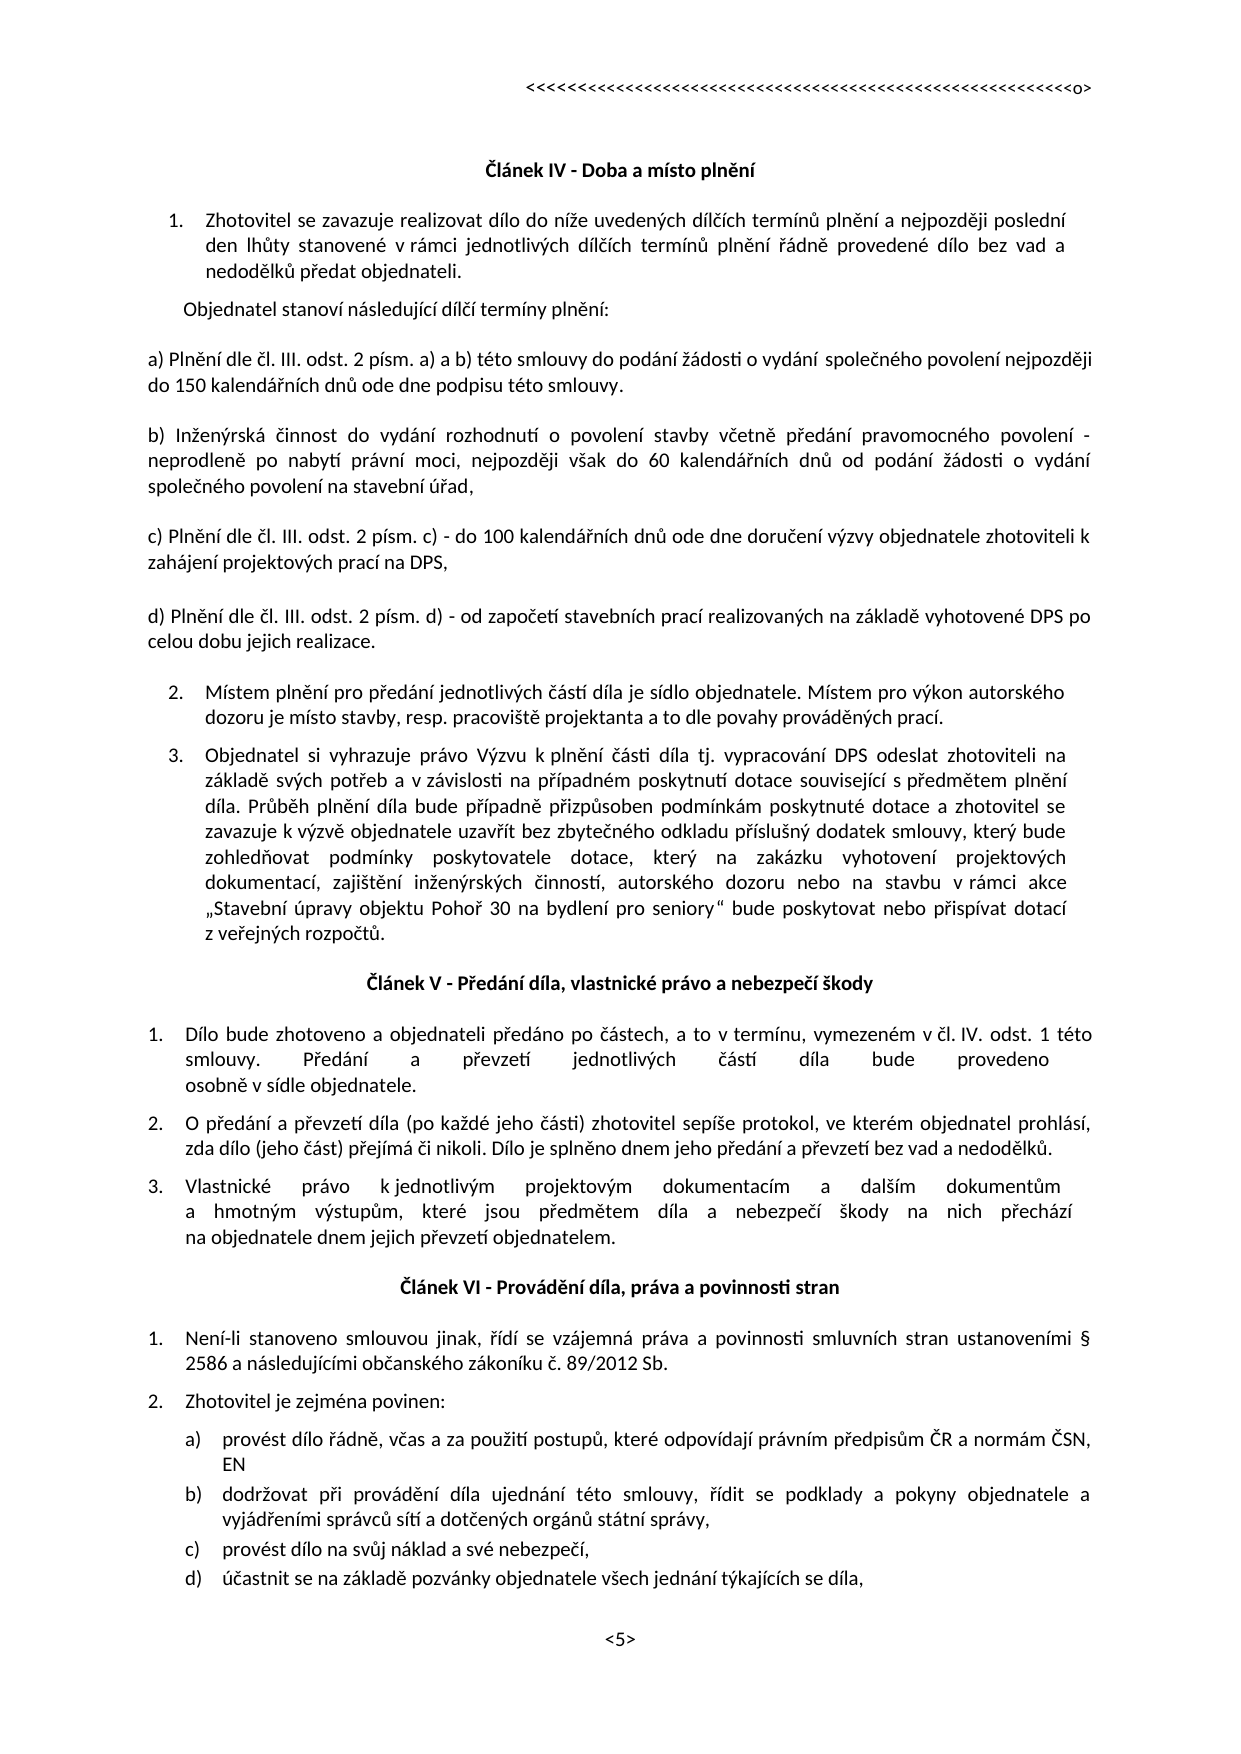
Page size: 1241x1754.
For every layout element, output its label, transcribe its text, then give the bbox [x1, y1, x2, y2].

text d) Plnění dle čl. III. odst. 2 písm. d) - od započetí stavebních prací realizovaných na základě vyhotovené DPS po celou dobu jejich realizace. [148, 603, 1092, 654]
text provést dílo na svůj náklad a své nebezpečí, [185, 1536, 1092, 1561]
text Článek IV - Doba a místo plnění [148, 157, 1092, 182]
list Zhotovitel je zejména povinen: [148, 1388, 1092, 1413]
text dodržovat při provádění díla ujednání této smlouvy, řídit se podklady a pokyny objednatele a vyjádřeními správců sítí a dotčených orgánů státní správy, [185, 1481, 1092, 1532]
list O předání a převzetí díla (po každé jeho části) zhotovitel sepíše protokol, ve kterém objednatel prohlásí, zda dílo (jeho část) přejímá či nikoli. Dílo je splněno dnem jeho předání a převzetí bez vad a nedodělků. [148, 1110, 1092, 1161]
text c) Plnění dle čl. III. odst. 2 písm. c) - do 100 kalendářních dnů ode dne doručení výzvy objednatele zhotoviteli k zahájení projektových prací na DPS, [148, 523, 1092, 574]
text a) Plnění dle čl. III. odst. 2 písm. a) a b) této smlouvy do podání žádosti o vydání společného povolení nejpozději do 150 kalendářních dnů ode dne podpisu této smlouvy. [148, 346, 1092, 397]
list Není-li stanoveno smlouvou jinak, řídí se vzájemná práva a povinnosti smluvních stran ustanoveními § 2586 a následujícími občanského zákoníku č. 89/2012 Sb. [148, 1325, 1092, 1376]
list Zhotovitel se zavazuje realizovat dílo do níže uvedených dílčích termínů plnění a nejpozději poslední den lhůty stanovené v rámci jednotlivých dílčích termínů plnění řádně provedené dílo bez vad a nedodělků předat objednateli. [168, 207, 1067, 283]
text provést dílo řádně, včas a za použití postupů, které odpovídají právním předpisům ČR a normám ČSN, EN [185, 1426, 1092, 1477]
list Objednatel si vyhrazuje právo Výzvu k plnění části díla tj. vypracování DPS odeslat zhotoviteli na základě svých potřeb a v závislosti na případném poskytnutí dotace související s předmětem plnění díla. Průběh plnění díla bude případně přizpůsoben podmínkám poskytnuté dotace a zhotovitel se zavazuje k výzvě objednatele uzavřít bez zbytečného odkladu příslušný dodatek smlouvy, který bude zohledňovat podmínky poskytovatele dotace, který na zakázku vyhotovení projektových dokumentací, zajištění inženýrských činností, autorského dozoru nebo na stavbu v rámci akce „Stavební úpravy objektu Pohoř 30 na bydlení pro seniory“ bude poskytovat nebo přispívat dotací z veřejných rozpočtů. [168, 742, 1067, 946]
list Místem plnění pro předání jednotlivých částí díla je sídlo objednatele. Místem pro výkon autorského dozoru je místo stavby, resp. pracoviště projektanta a to dle povahy prováděných prací. [168, 679, 1067, 730]
text účastnit se na základě pozvánky objednatele všech jednání týkajících se díla, [185, 1566, 1092, 1591]
text Objednatel stanoví následující dílčí termíny plnění: [183, 296, 1092, 321]
text b) Inženýrská činnost do vydání rozhodnutí o povolení stavby včetně předání pravomocného povolení - neprodleně po nabytí právní moci, nejpozději však do 60 kalendářních dnů od podání žádosti o vydání společného povolení na stavební úřad, [148, 422, 1092, 498]
text Článek VI - Provádění díla, práva a povinnosti stran [148, 1274, 1092, 1300]
text Článek V - Předání díla, vlastnické právo a nebezpečí škody [148, 971, 1092, 996]
list Dílo bude zhotoveno a objednateli předáno po částech, a to v termínu, vymezeném v čl. IV. odst. 1 této smlouvy. Předání a převzetí jednotlivých částí díla bude provedeno osobně v sídle objednatele. [148, 1021, 1092, 1097]
list Vlastnické právo k jednotlivým projektovým dokumentacím a dalším dokumentům a hmotným výstupům, které jsou předmětem díla a nebezpečí škody na nich přechází na objednatele dnem jejich převzetí objednatelem. [148, 1173, 1092, 1249]
